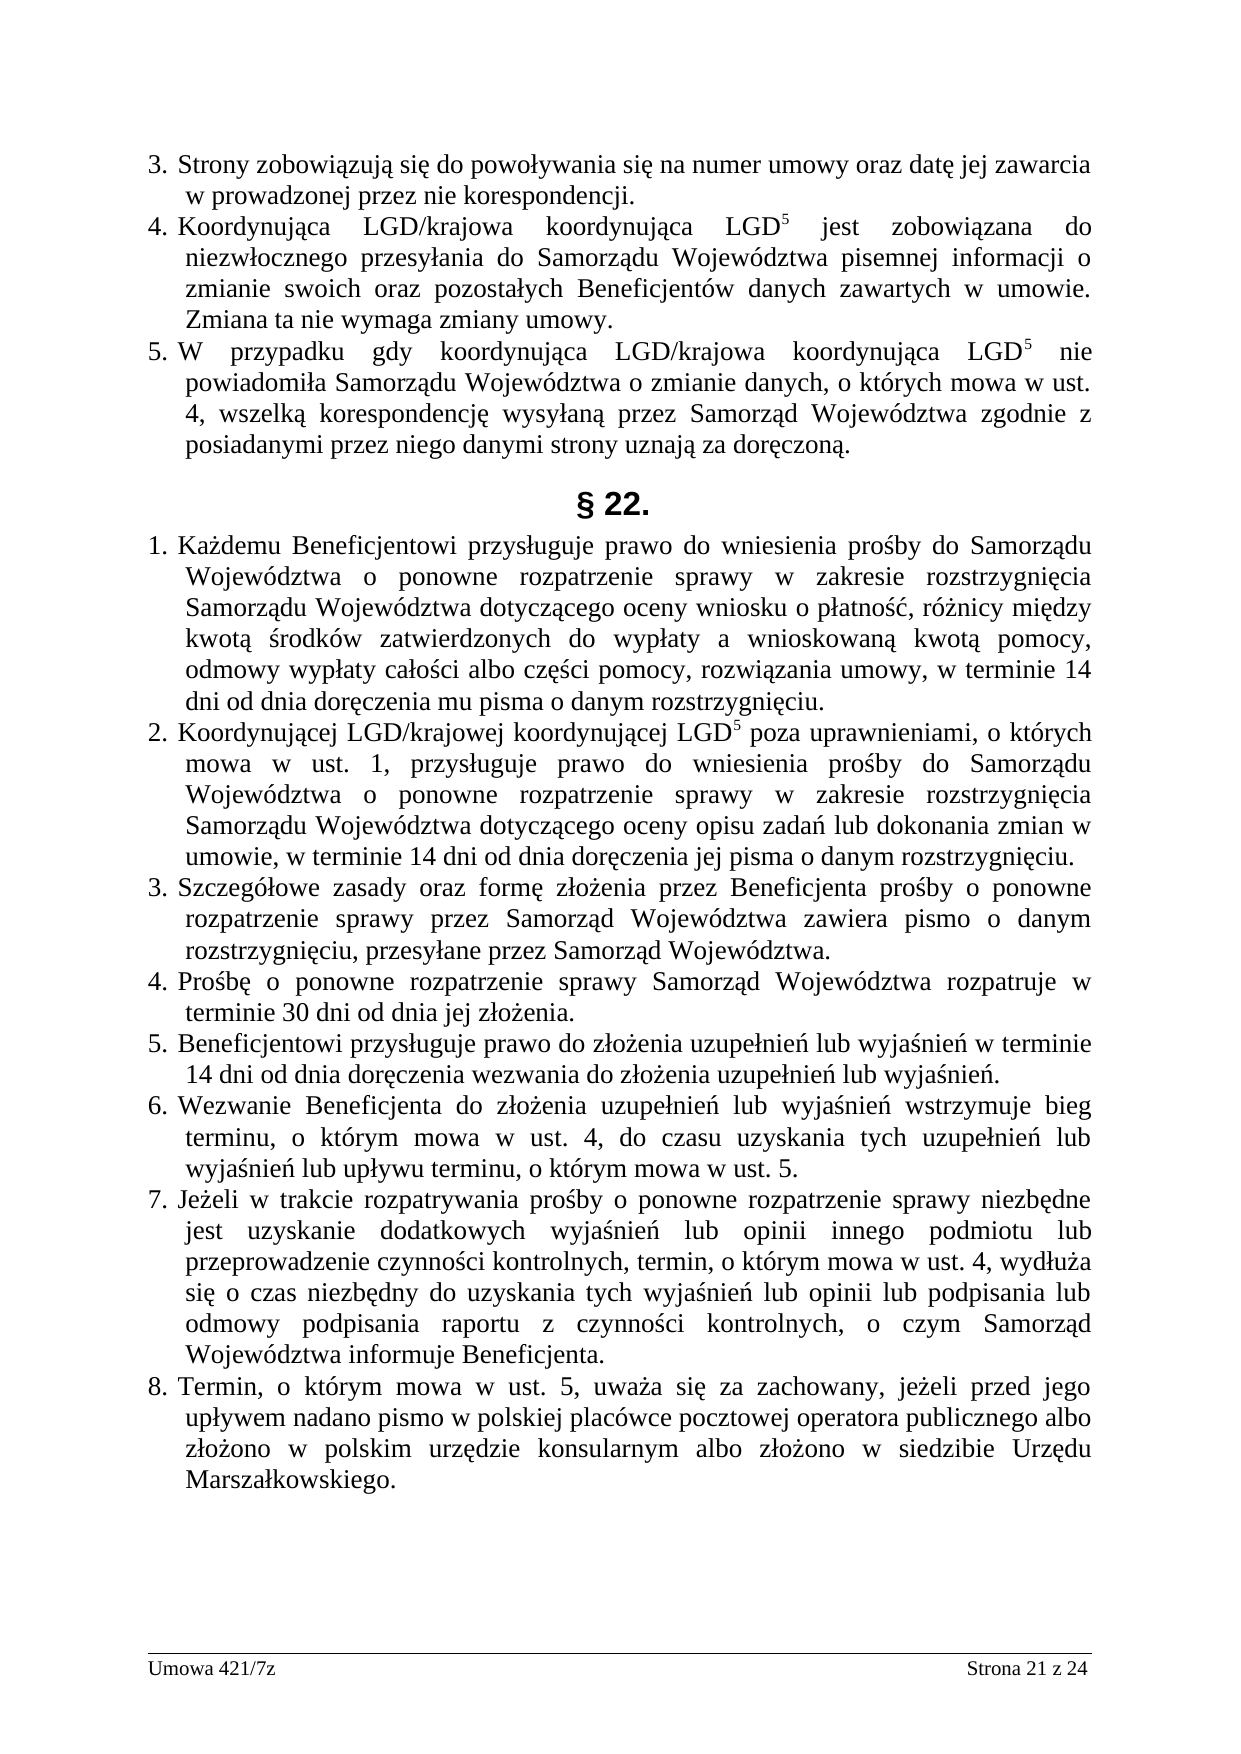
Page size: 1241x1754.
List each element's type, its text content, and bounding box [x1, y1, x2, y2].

list Koordynująca LGD/krajowa koordynująca LGD5 jest zobowiązana do niezwłocznego przesyłania do Samorządu Województwa pisemnej informacji o zmianie swoich oraz pozostałych Beneficjentów danych zawartych w umowie. Zmiana ta nie wymaga zmiany umowy. [148, 210, 1092, 334]
list Prośbę o ponowne rozpatrzenie sprawy Samorząd Województwa rozpatruje w terminie 30 dni od dnia jej złożenia. [148, 965, 1092, 1027]
list Koordynującej LGD/krajowej koordynującej LGD5 poza uprawnieniami, o których mowa w ust. 1, przysługuje prawo do wniesienia prośby do Samorządu Województwa o ponowne rozpatrzenie sprawy w zakresie rozstrzygnięcia Samorządu Województwa dotyczącego oceny opisu zadań lub dokonania zmian w umowie, w terminie 14 dni od dnia doręczenia jej pisma o danym rozstrzygnięciu. [148, 716, 1092, 871]
list Termin, o którym mowa w ust. 5, uważa się za zachowany, jeżeli przed jego upływem nadano pismo w polskiej placówce pocztowej operatora publicznego albo złożono w polskim urzędzie konsularnym albo złożono w siedzibie Urzędu Marszałkowskiego. [148, 1370, 1092, 1494]
list Szczegółowe zasady oraz formę złożenia przez Beneficjenta prośby o ponowne rozpatrzenie sprawy przez Samorząd Województwa zawiera pismo o danym rozstrzygnięciu, przesyłane przez Samorząd Województwa. [148, 871, 1092, 965]
list Jeżeli w trakcie rozpatrywania prośby o ponowne rozpatrzenie sprawy niezbędne jest uzyskanie dodatkowych wyjaśnień lub opinii innego podmiotu lub przeprowadzenie czynności kontrolnych, termin, o którym mowa w ust. 4, wydłuża się o czas niezbędny do uzyskania tych wyjaśnień lub opinii lub podpisania lub odmowy podpisania raportu z czynności kontrolnych, o czym Samorząd Województwa informuje Beneficjenta. [148, 1183, 1092, 1370]
list W przypadku gdy koordynująca LGD/krajowa koordynująca LGD5 nie powiadomiła Samorządu Województwa o zmianie danych, o których mowa w ust. 4, wszelką korespondencję wysyłaną przez Samorząd Województwa zgodnie z posiadanymi przez niego danymi strony uznają za doręczoną. [148, 334, 1092, 459]
list Wezwanie Beneficjenta do złożenia uzupełnień lub wyjaśnień wstrzymuje bieg terminu, o którym mowa w ust. 4, do czasu uzyskania tych uzupełnień lub wyjaśnień lub upływu terminu, o którym mowa w ust. 5. [148, 1089, 1092, 1183]
list Strony zobowiązują się do powoływania się na numer umowy oraz datę jej zawarcia w prowadzonej przez nie korespondencji. [148, 148, 1092, 210]
list Każdemu Beneficjentowi przysługuje prawo do wniesienia prośby do Samorządu Województwa o ponowne rozpatrzenie sprawy w zakresie rozstrzygnięcia Samorządu Województwa dotyczącego oceny wniosku o płatność, różnicy między kwotą środków zatwierdzonych do wypłaty a wnioskowaną kwotą pomocy, odmowy wypłaty całości albo części pomocy, rozwiązania umowy, w terminie 14 dni od dnia doręczenia mu pisma o danym rozstrzygnięciu. [148, 529, 1092, 716]
list Beneficjentowi przysługuje prawo do złożenia uzupełnień lub wyjaśnień w terminie 14 dni od dnia doręczenia wezwania do złożenia uzupełnień lub wyjaśnień. [148, 1027, 1092, 1089]
